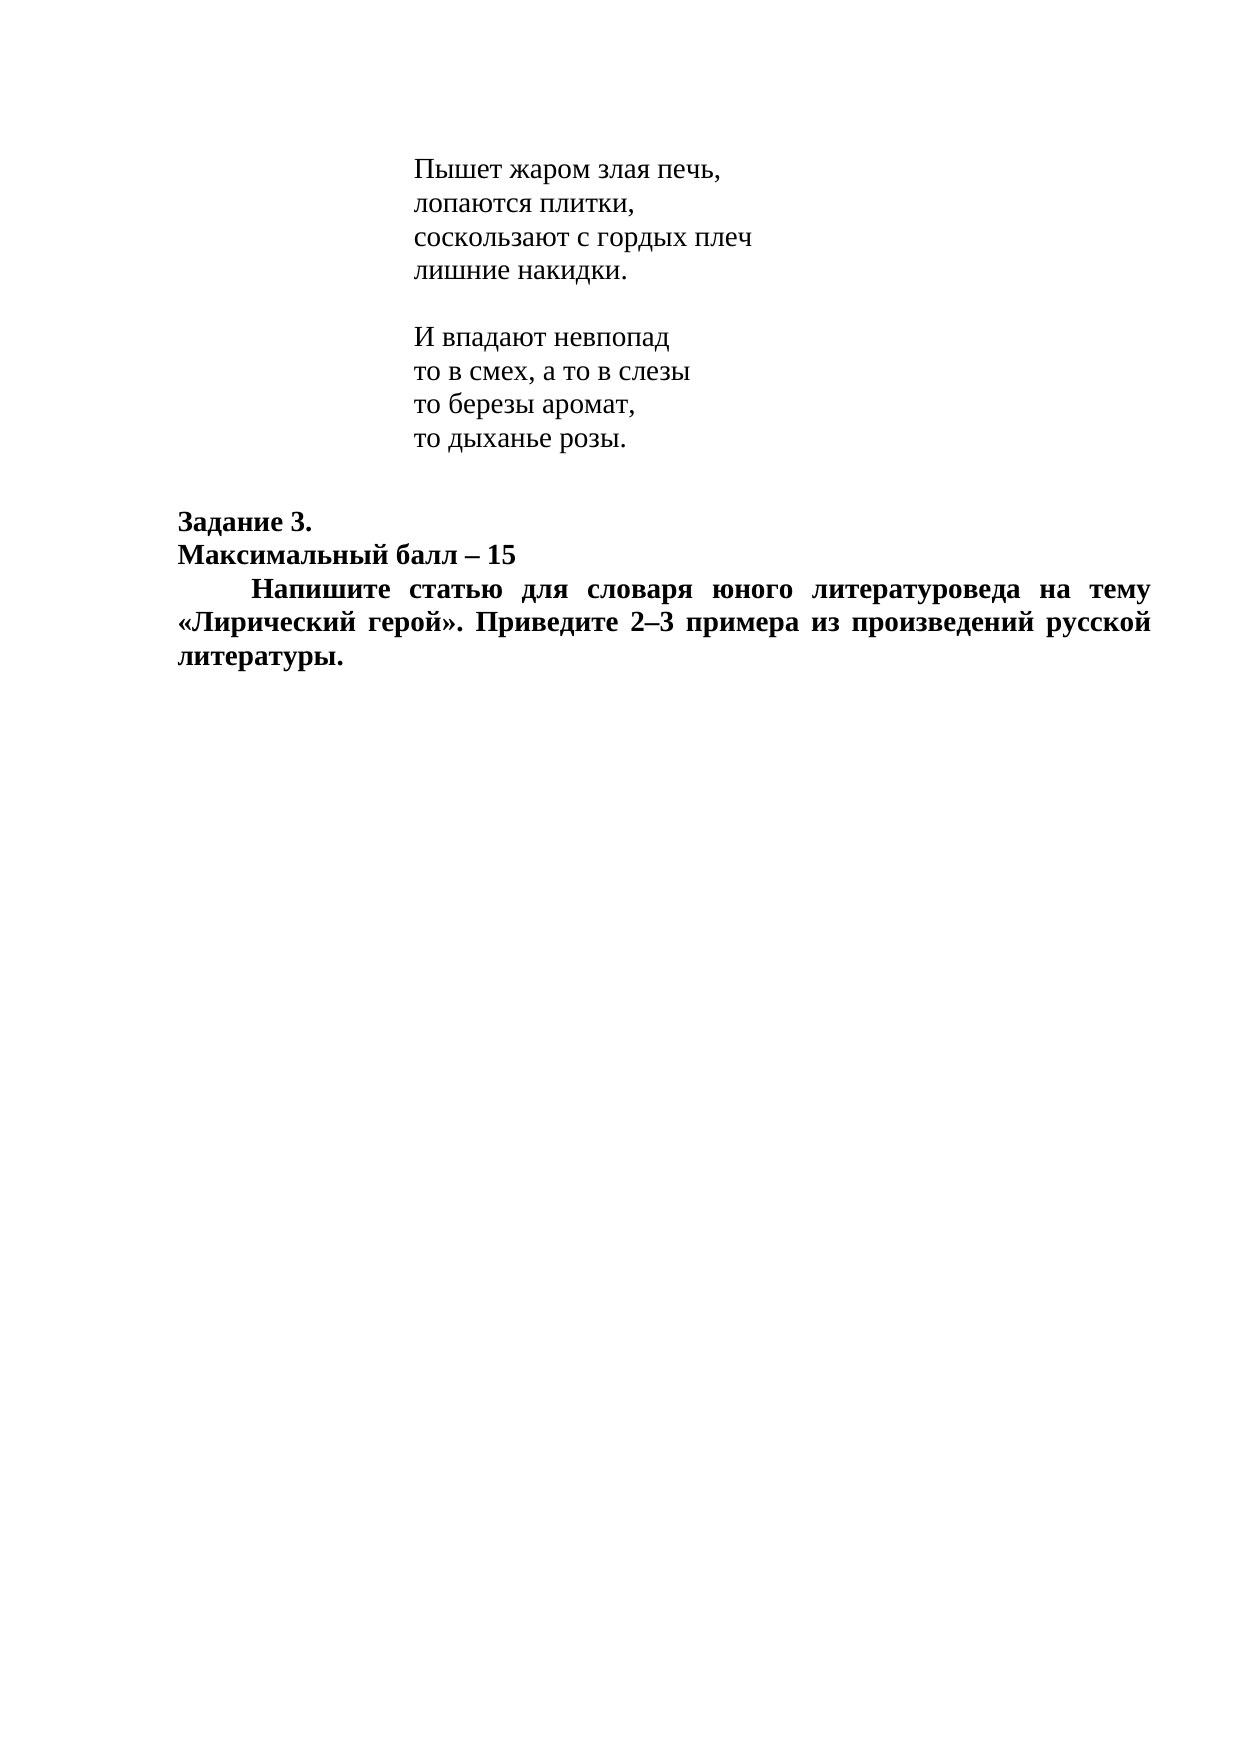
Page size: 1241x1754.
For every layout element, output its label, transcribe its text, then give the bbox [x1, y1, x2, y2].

text Напишите статью для словаря юного литературоведа на тему «Лирический герой». Приведите 2–3 примера из произведений русской литературы. [177, 571, 1152, 672]
text соскользают с гордых плеч [399, 219, 1152, 252]
text то дыханье розы. [399, 420, 1152, 453]
text И впадают невпопад [399, 319, 1152, 353]
text то в смех, а то в слезы [399, 353, 1152, 386]
text лопаются плитки, [399, 185, 1152, 219]
text Максимальный балл – 15 [177, 537, 1152, 571]
text лишние накидки. [399, 252, 1152, 286]
text Задание 3. [177, 504, 1152, 537]
text то березы аромат, [399, 386, 1152, 420]
text Пышет жаром злая печь, [399, 152, 1152, 185]
